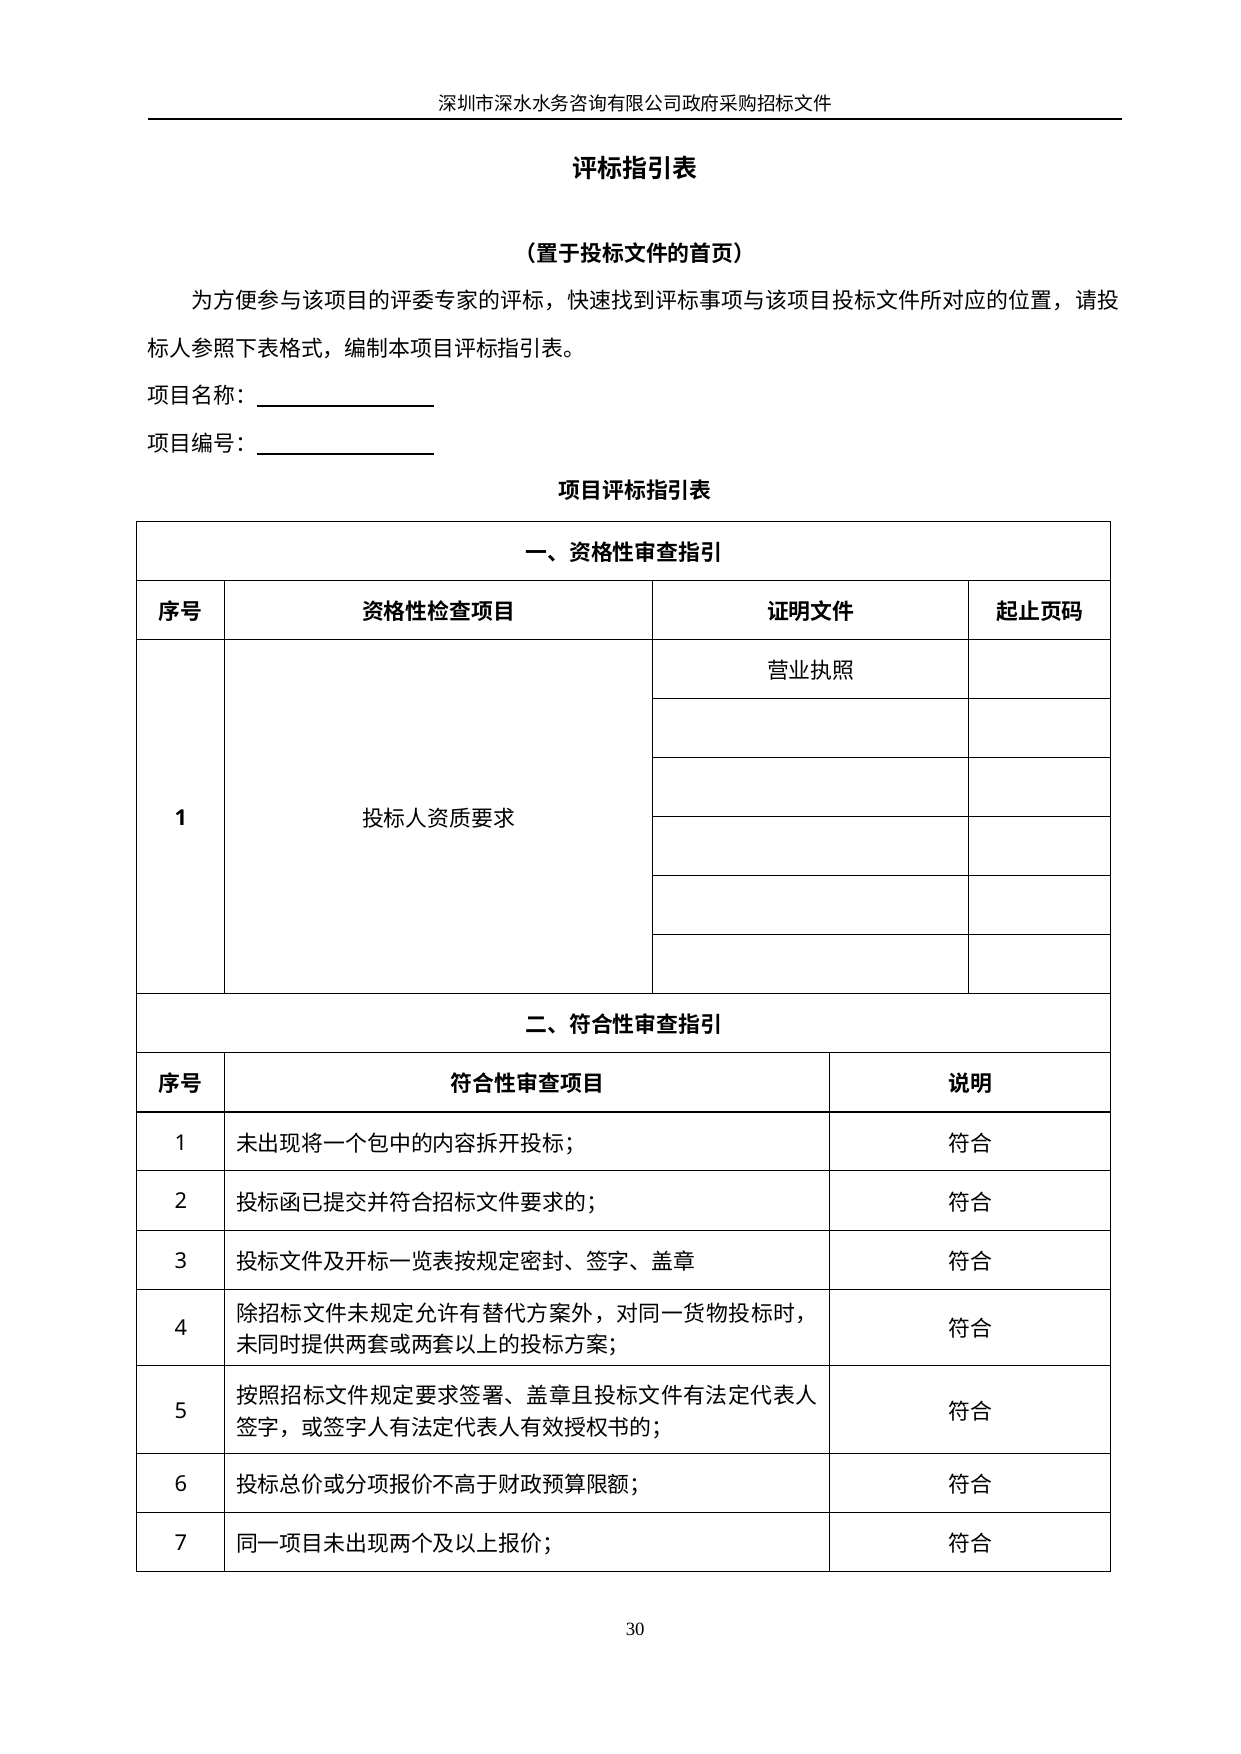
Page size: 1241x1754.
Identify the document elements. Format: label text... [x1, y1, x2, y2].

table_cell [653, 935, 968, 993]
table_cell 营业执照 [653, 640, 968, 698]
table_cell 序号 [137, 581, 224, 639]
table_cell [653, 876, 968, 934]
table_cell 除招标文件未规定允许有替代方案外，对同一货物投标时，未同时提供两套或两套以上的投标方案； [225, 1290, 829, 1365]
table_cell 投标函已提交并符合招标文件要求的； [225, 1171, 829, 1229]
table_cell 符合性审查项目 [225, 1053, 829, 1111]
table_cell 符合 [830, 1454, 1110, 1512]
table_cell 7 [137, 1513, 224, 1571]
table_cell 符合 [830, 1113, 1110, 1170]
text 项目名称： [148, 378, 1122, 410]
table_cell 说明 [830, 1053, 1110, 1111]
table_cell 1 [137, 640, 224, 993]
text 评标指引表 [148, 149, 1122, 185]
table_cell [653, 758, 968, 816]
table_cell 按照招标文件规定要求签署、盖章且投标文件有法定代表人签字，或签字人有法定代表人有效授权书的； [225, 1366, 829, 1453]
table_cell 起止页码 [969, 581, 1110, 639]
table_cell 6 [137, 1454, 224, 1512]
text 项目编号： [148, 426, 1122, 457]
table_cell 4 [137, 1290, 224, 1365]
table_cell 符合 [830, 1231, 1110, 1288]
table_cell [969, 699, 1110, 757]
text （置于投标文件的首页） [148, 236, 1122, 267]
table_cell [969, 817, 1110, 875]
table_cell [969, 935, 1110, 993]
table_cell 序号 [137, 1053, 224, 1111]
table_cell 1 [137, 1113, 224, 1170]
table_cell [653, 699, 968, 757]
table_header 一、资格性审查指引 [137, 522, 1110, 580]
table_cell 投标总价或分项报价不高于财政预算限额； [225, 1454, 829, 1512]
text 为方便参与该项目的评委专家的评标，快速找到评标事项与该项目投标文件所对应的位置，请投标人参照下表格式，编制本项目评标指引表。 [148, 283, 1122, 362]
table_cell 投标文件及开标一览表按规定密封、签字、盖章 [225, 1231, 829, 1288]
table_cell 未出现将一个包中的内容拆开投标； [225, 1113, 829, 1170]
table_cell 符合 [830, 1171, 1110, 1229]
table_cell 5 [137, 1366, 224, 1453]
table_cell 二、符合性审查指引 [137, 994, 1110, 1052]
table_cell [653, 817, 968, 875]
table_cell [969, 876, 1110, 934]
table_cell 符合 [830, 1366, 1110, 1453]
text 项目评标指引表 [148, 473, 1122, 505]
table_cell 资格性检查项目 [225, 581, 652, 639]
table_cell [969, 640, 1110, 698]
table_cell 3 [137, 1231, 224, 1288]
table_cell 符合 [830, 1290, 1110, 1365]
table_cell [969, 758, 1110, 816]
table_cell 证明文件 [653, 581, 968, 639]
table_cell 符合 [830, 1513, 1110, 1571]
table_cell 投标人资质要求 [225, 640, 652, 993]
table_cell 同一项目未出现两个及以上报价； [225, 1513, 829, 1571]
table_cell 2 [137, 1171, 224, 1229]
